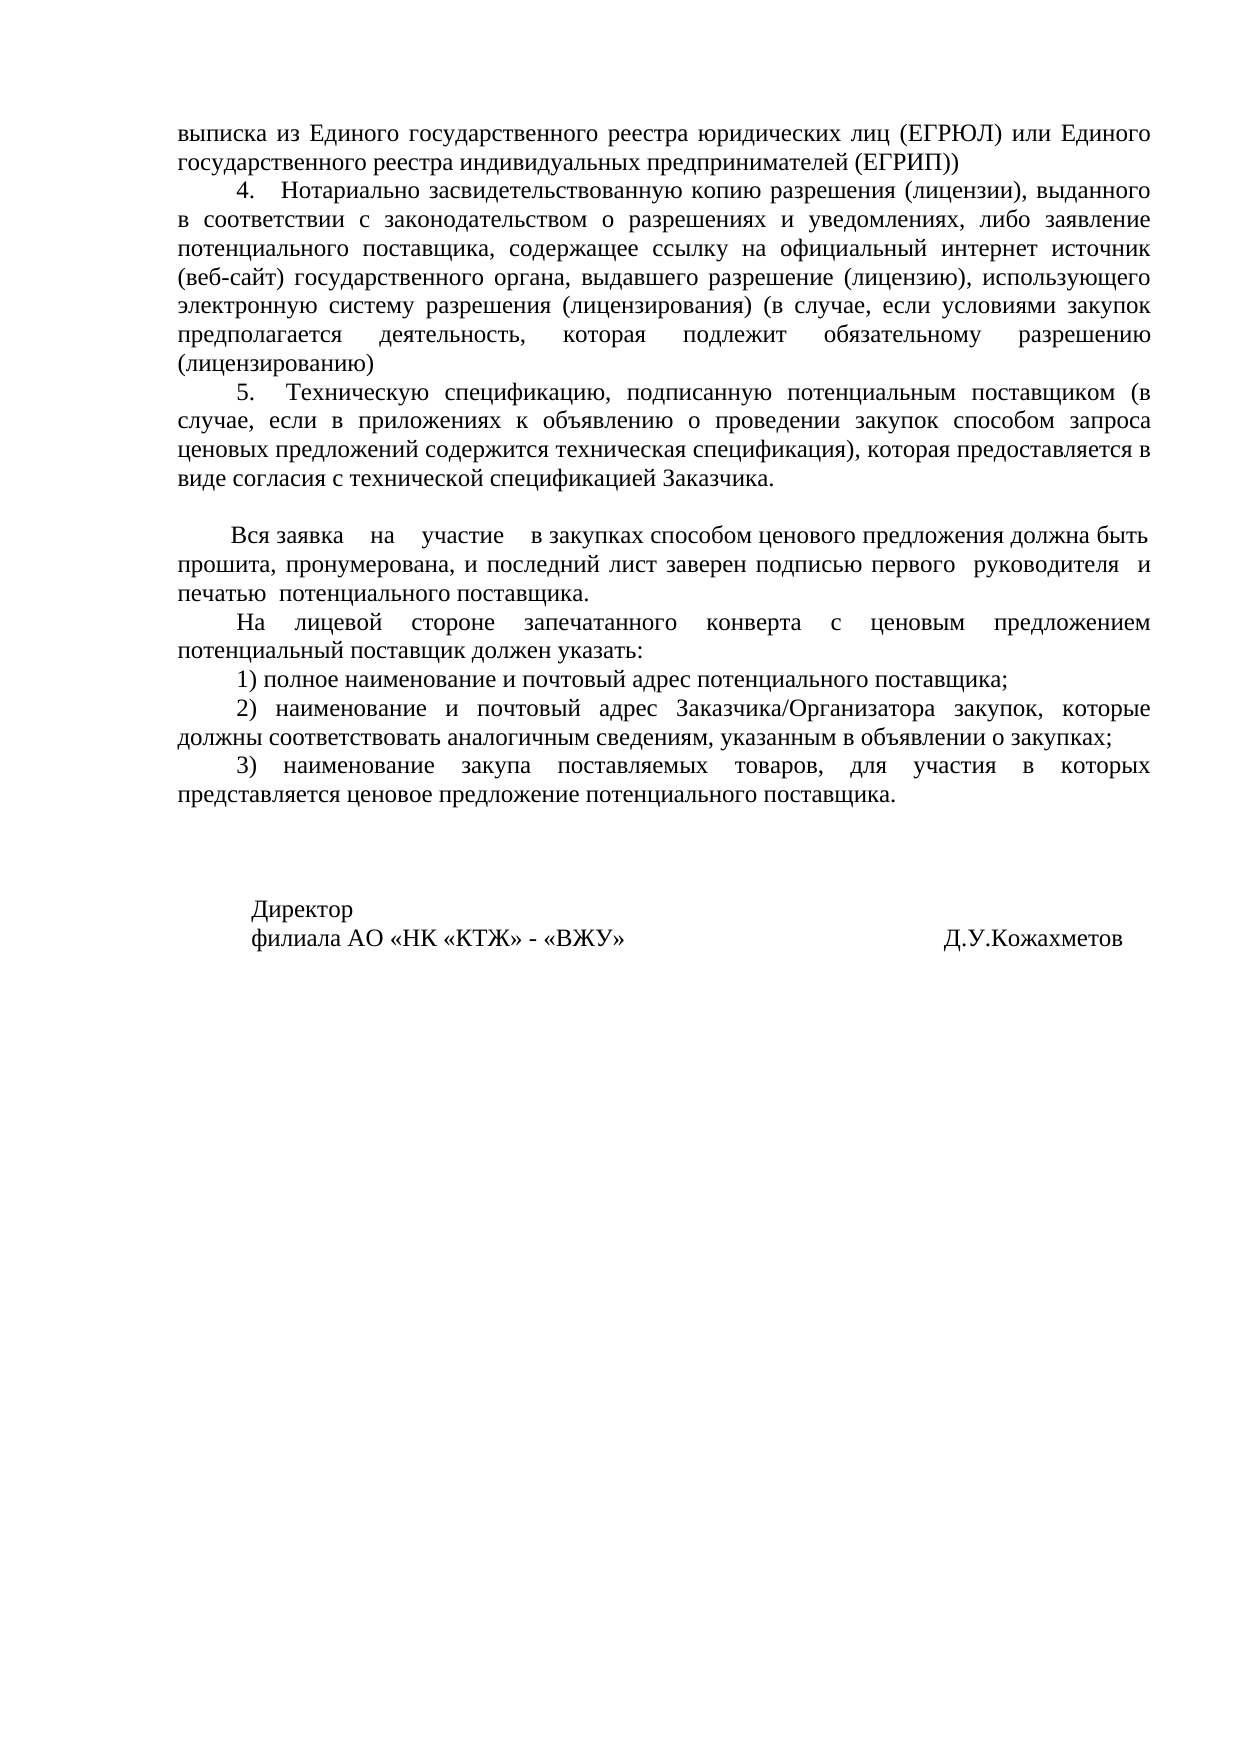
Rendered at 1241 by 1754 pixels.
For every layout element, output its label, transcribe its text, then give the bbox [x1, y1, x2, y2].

text 5. Техническую спецификацию, подписанную потенциальным поставщиком (в случае, если в приложениях к объявлению о проведении закупок способом запроса ценовых предложений содержится техническая спецификация), которая предоставляется в виде согласия с технической спецификацией Заказчика. [177, 377, 1152, 492]
text Вся заявка на участие в закупках способом ценового предложения должна быть прошита, пронумерована, и последний лист заверен подписью первого руководителя и печатью потенциального поставщика. [177, 521, 1152, 607]
text 4. Нотариально засвидетельствованную копию разрешения (лицензии), выданного в соответствии с законодательством о разрешениях и уведомлениях, либо заявление потенциального поставщика, содержащее ссылку на официальный интернет источник (веб-сайт) государственного органа, выдавшего разрешение (лицензию), использующего электронную систему разрешения (лицензирования) (в случае, если условиями закупок предполагается деятельность, которая подлежит обязательному разрешению (лицензированию) [177, 176, 1152, 377]
text 2) наименование и почтовый адрес Заказчика/Организатора закупок, которые должны соответствовать аналогичным сведениям, указанным в объявлении о закупках; [177, 693, 1152, 751]
text На лицевой стороне запечатанного конверта с ценовым предложением потенциальный поставщик должен указать: [177, 607, 1152, 664]
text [177, 118, 1152, 176]
text 1) полное наименование и почтовый адрес потенциального поставщика; [177, 664, 1152, 693]
text 3) наименование закупа поставляемых товаров, для участия в которых представляется ценовое предложение потенциального поставщика. [177, 751, 1152, 808]
text филиала АО «НК «КТЖ» - «ВЖУ» Д.У.Кожахметов [177, 923, 1152, 952]
text Директор [177, 894, 1152, 923]
